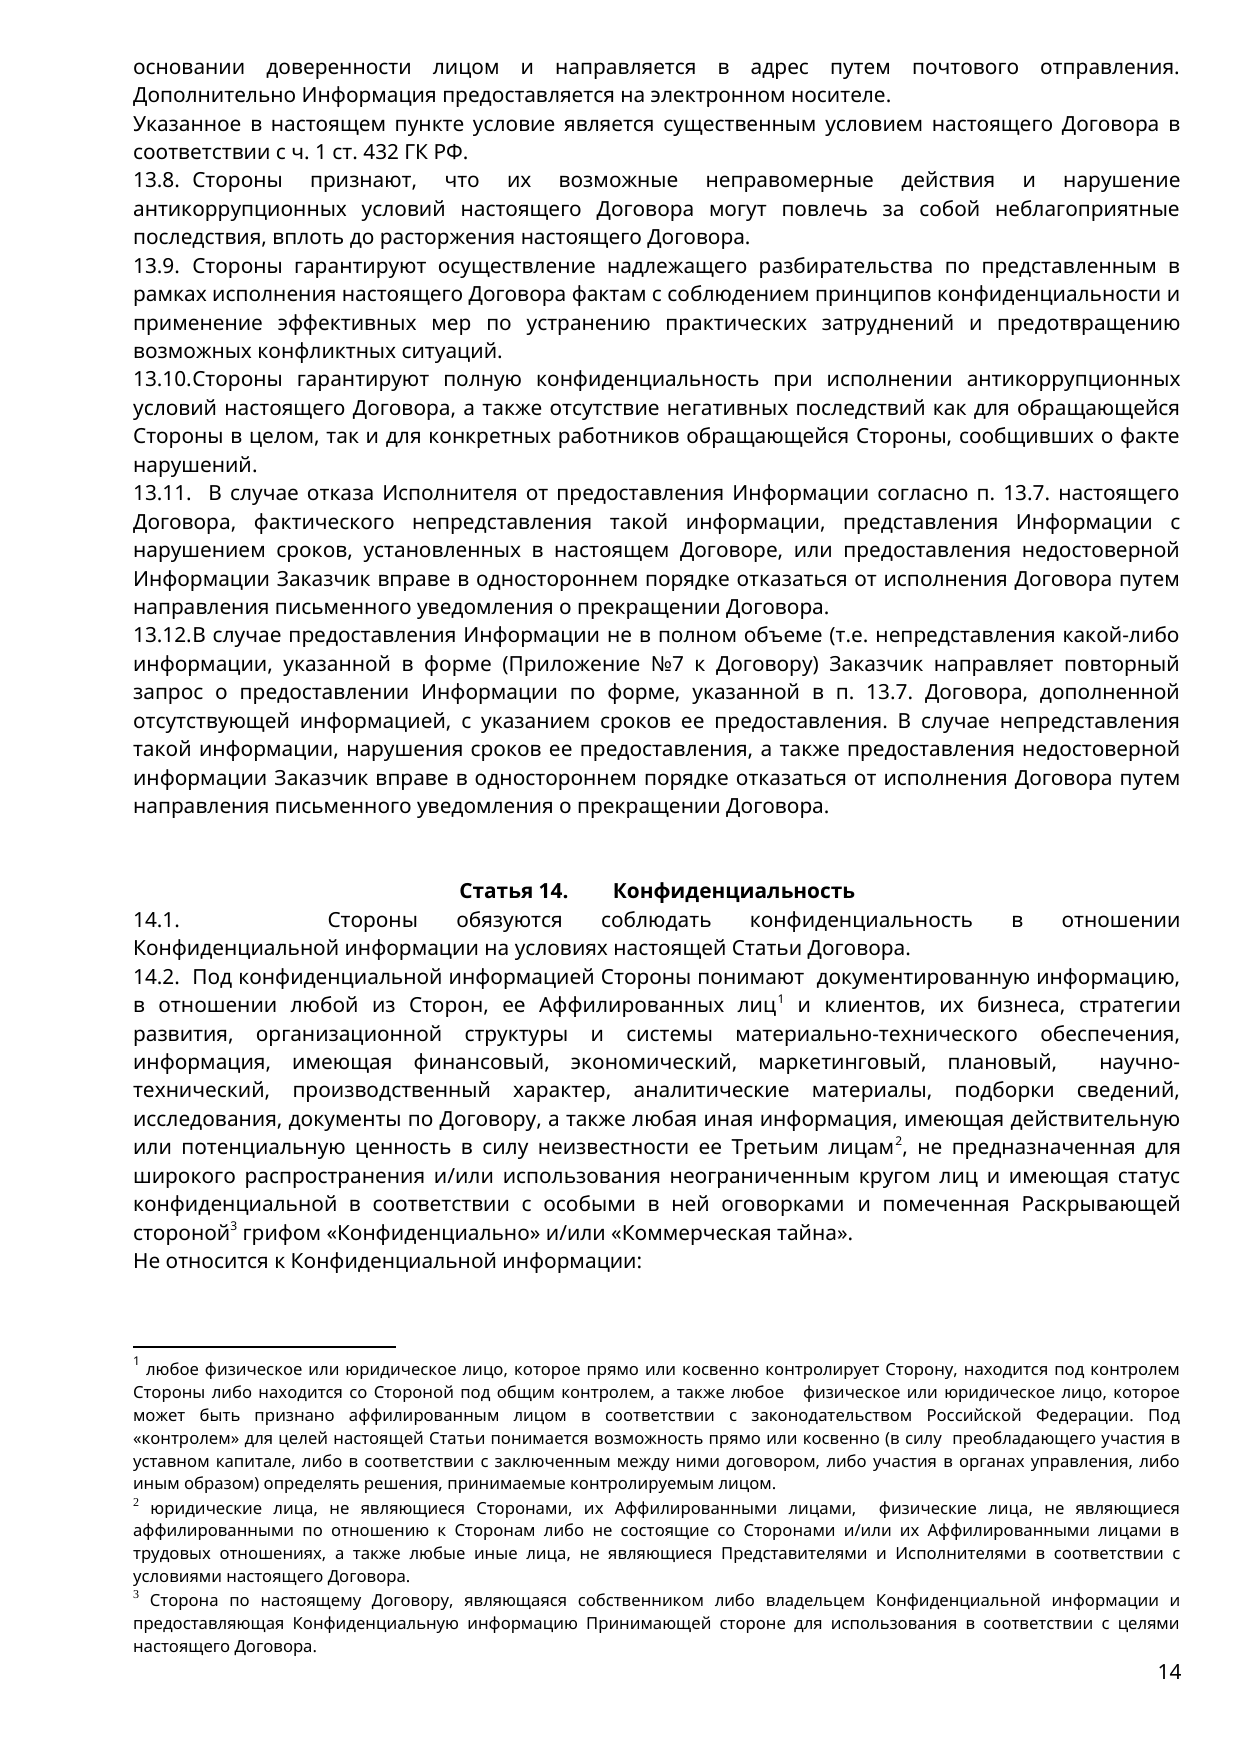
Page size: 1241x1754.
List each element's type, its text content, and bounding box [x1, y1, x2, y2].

list Под конфиденциальной информацией Стороны понимают документированную информацию, в отношении любой из Сторон, ее Аффилированных лиц и клиентов, их бизнеса, стратегии развития, организационной структуры и системы материально-технического обеспечения, информация, имеющая финансовый, экономический, маркетинговый, плановый, научно-технический, производственный характер, аналитические материалы, подборки сведений, исследования, документы по Договору, а также любая иная информация, имеющая действительную или потенциальную ценность в силу неизвестности ее Третьим лицам, не предназначенная для широкого распространения и/или использования неограниченным кругом лиц и имеющая статус конфиденциальной в соответствии с особыми в ней оговорками и помеченная Раскрывающей стороной грифом «Конфиденциально» и/или «Коммерческая тайна». [133, 962, 1181, 1246]
subtitle Конфиденциальность [133, 876, 1181, 905]
list Стороны признают, что их возможные неправомерные действия и нарушение антикоррупционных условий настоящего Договора могут повлечь за собой неблагоприятные последствия, вплоть до расторжения настоящего Договора. [133, 166, 1181, 251]
list Стороны гарантируют осуществление надлежащего разбирательства по представленным в рамках исполнения настоящего Договора фактам с соблюдением принципов конфиденциальности и применение эффективных мер по устранению практических затруднений и предотвращению возможных конфликтных ситуаций. [133, 251, 1181, 364]
list Стороны гарантируют полную конфиденциальность при исполнении антикоррупционных условий настоящего Договора, а также отсутствие негативных последствий как для обращающейся Стороны в целом, так и для конкретных работников обращающейся Стороны, сообщивших о факте нарушений. [133, 364, 1181, 478]
list Указанное в настоящем пункте условие является существенным условием настоящего Договора в соответствии с ч. 1 ст. 432 ГК РФ. [133, 109, 1181, 166]
text Не относится к Конфиденциальной информации: [133, 1246, 1181, 1274]
list Стороны обязуются соблюдать конфиденциальность в отношении Конфиденциальной информации на условиях настоящей Статьи Договора. [133, 905, 1181, 962]
list В случае отказа Исполнителя от предоставления Информации согласно п. 13.7. настоящего Договора, фактического непредставления такой информации, представления Информации с нарушением сроков, установленных в настоящем Договоре, или предоставления недостоверной Информации Заказчик вправе в одностороннем порядке отказаться от исполнения Договора путем направления письменного уведомления о прекращении Договора. [133, 478, 1181, 621]
list В случае предоставления Информации не в полном объеме (т.е. непредставления какой-либо информации, указанной в форме (Приложение №7 к Договору) Заказчик направляет повторный запрос о предоставлении Информации по форме, указанной в п. 13.7. Договора, дополненной отсутствующей информацией, с указанием сроков ее предоставления. В случае непредставления такой информации, нарушения сроков ее предоставления, а также предоставления недостоверной информации Заказчик вправе в одностороннем порядке отказаться от исполнения Договора путем направления письменного уведомления о прекращении Договора. [133, 621, 1181, 819]
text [133, 52, 1181, 109]
